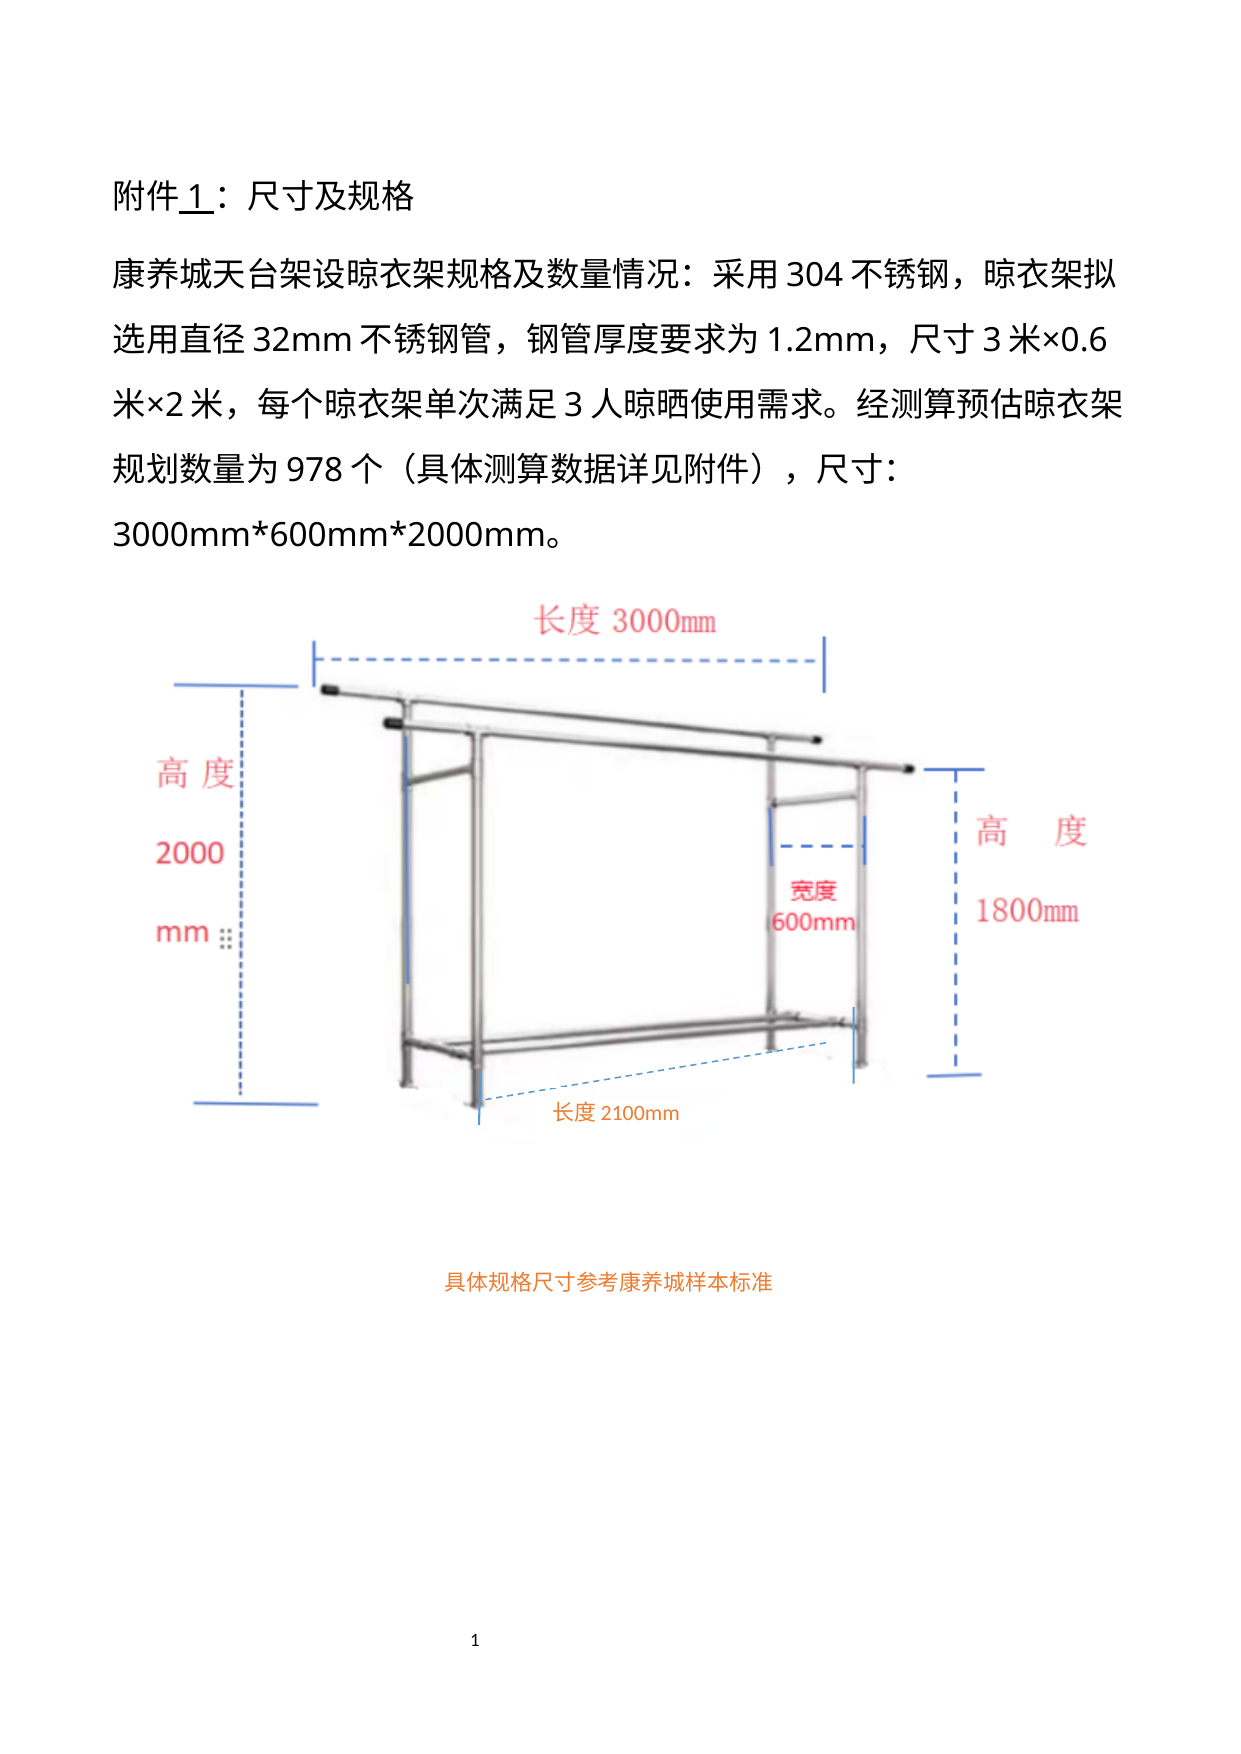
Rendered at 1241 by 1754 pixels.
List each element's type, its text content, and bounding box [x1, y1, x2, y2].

text 附件 1 ：尺寸及规格 [112, 162, 1128, 227]
text 康养城天台架设晾衣架规格及数量情况：采用304不锈钢，晾衣架拟选用直径32mm不锈钢管，钢管厚度要求为1.2mm，尺寸3米×0.6米×2米，每个晾衣架单次满足3人晾晒使用需求。经测算预估晾衣架规划数量为978个（具体测算数据详见附件），尺寸：3000mm*600mm*2000mm。 [112, 239, 1128, 564]
picture [430, 1258, 807, 1295]
picture [112, 577, 1128, 1295]
